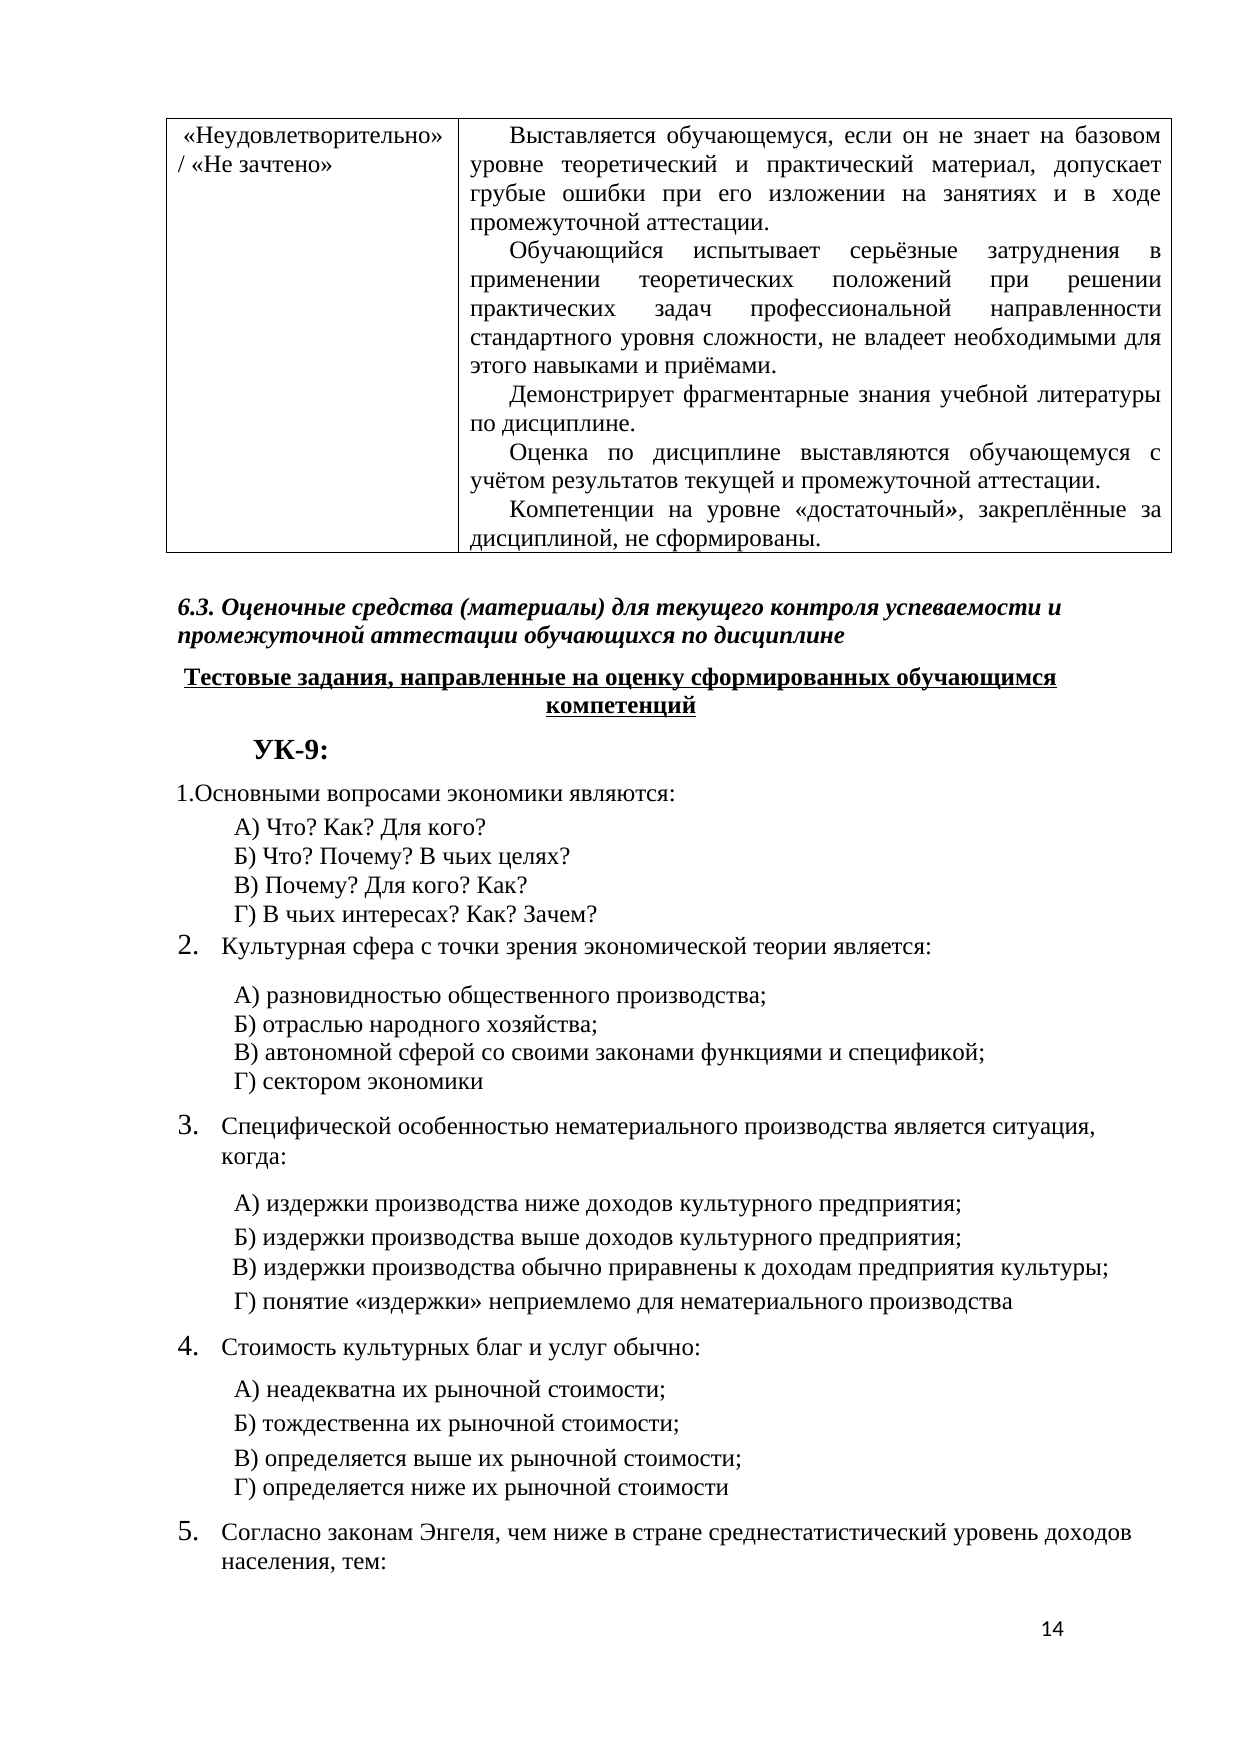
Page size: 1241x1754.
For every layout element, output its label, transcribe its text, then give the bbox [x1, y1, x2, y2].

list Специфической особенностью нематериального производства является ситуация, когда: [177, 1107, 1152, 1170]
text А) издержки производства ниже доходов культурного предприятия; [233, 1188, 1152, 1216]
text 1.Основными вопросами экономики являются: [176, 778, 1065, 807]
text Б) тождественна их рыночной стоимости; [233, 1408, 1152, 1437]
text А) Что? Как? Для кого? [233, 812, 1065, 841]
text Г) понятие «издержки» неприемлемо для нематериального производства [233, 1286, 1152, 1315]
text Г) определяется ниже их рыночной стоимости [233, 1472, 1152, 1500]
text А) разновидностью общественного производства; [233, 980, 1152, 1009]
text Б) Что? Почему? В чьих целях? [233, 841, 1065, 870]
text УК-9: [178, 732, 1063, 765]
list Согласно законам Энгеля, чем ниже в стране среднестатистический уровень доходов населения, тем: [177, 1513, 1152, 1575]
text В) Почему? Для кого? Как? [233, 870, 1065, 899]
table_cell Выставляется обучающемуся, если он не знает на базовом уровне теоретический и практический материал, допускает грубые ошибки при его изложении на занятиях и в ходе промежуточной аттестации. Обучающийся испытывает серьёзные затруднения в применении теоретических положений при решении практических задач профессиональной направленности стандартного уровня сложности, не владеет необходимыми для этого навыками и приёмами. Демонстрирует фрагментарные знания учебной литературы по дисциплине. Оценка по дисциплине выставляются обучающемуся с учётом результатов текущей и промежуточной аттестации. Компетенции на уровне «достаточный», закреплённые за дисциплиной, не сформированы. [459, 119, 1171, 552]
text 6.3. Оценочные средства (материалы) для текущего контроля успеваемости и промежуточной аттестации обучающихся по дисциплине [177, 592, 1152, 649]
text Б) издержки производства выше доходов культурного предприятия; [233, 1222, 1152, 1251]
table_cell «Неудовлетворительно» / «Не зачтено» [167, 119, 458, 552]
text Г) В чьих интересах? Как? Зачем? [233, 899, 1065, 927]
text Б) отраслью народного хозяйства; [233, 1009, 1152, 1037]
text В) определяется выше их рыночной стоимости; [233, 1443, 1152, 1472]
list Стоимость культурных благ и услуг обычно: [177, 1328, 1152, 1361]
text Тестовые задания, направленные на оценку сформированных обучающимся компетенций [177, 662, 1063, 719]
text Г) сектором экономики [233, 1066, 1152, 1095]
text В) издержки производства обычно приравнены к доходам предприятия культуры; [176, 1252, 1152, 1281]
text А) неадекватна их рыночной стоимости; [233, 1374, 1152, 1402]
list Культурная сфера с точки зрения экономической теории является: [177, 927, 1152, 961]
text В) автономной сферой со своими законами функциями и спецификой; [233, 1037, 1152, 1066]
